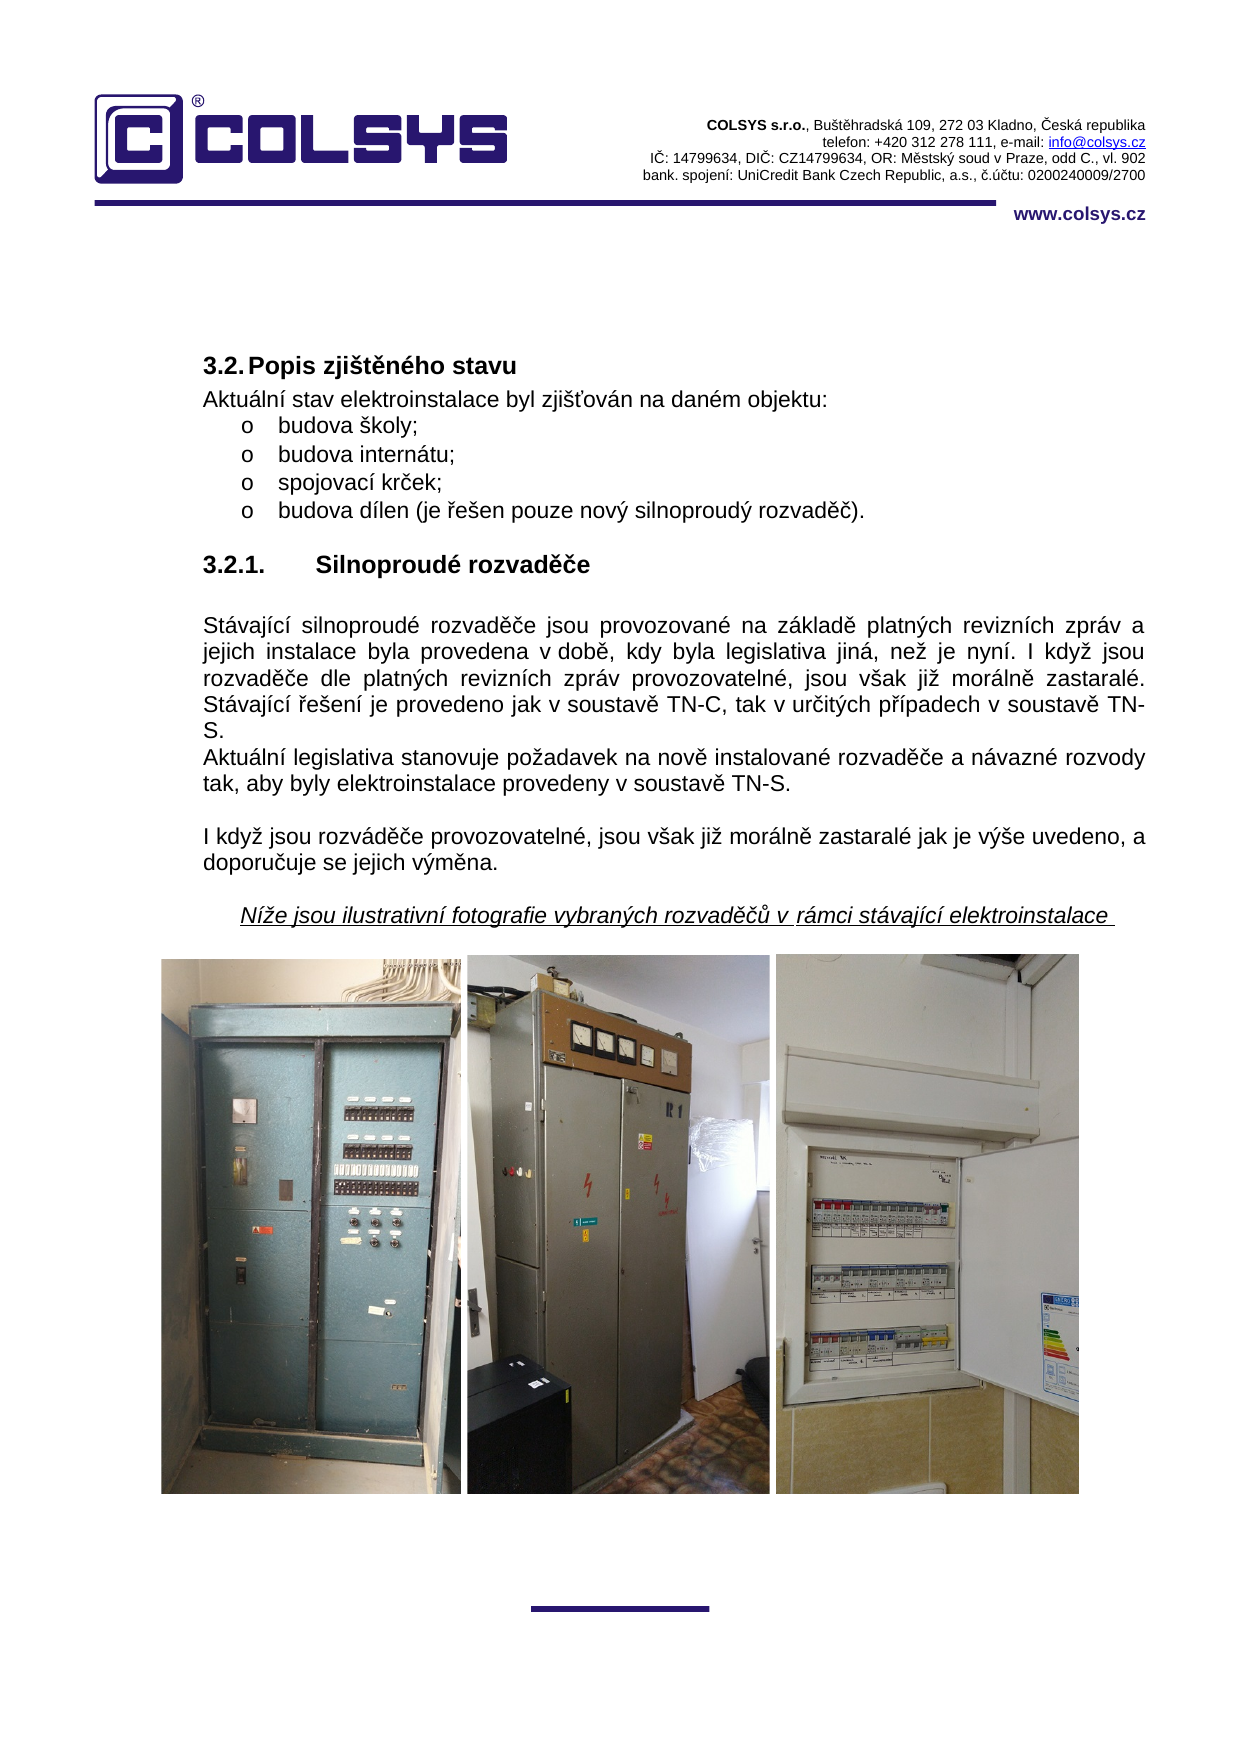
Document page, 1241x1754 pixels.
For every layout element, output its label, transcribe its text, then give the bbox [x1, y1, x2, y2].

picture [776, 954, 1079, 1494]
text Aktuální legislativa stanovuje požadavek na nově instalované rozvaděče a návazné rozvody tak, aby byly elektroinstalace provedeny v soustavě TN-S. [203, 744, 1146, 796]
list budova školy; [240, 412, 1146, 441]
picture [467, 955, 770, 1494]
list budova internátu; [240, 441, 1146, 469]
text Stávající silnoproudé rozvaděče jsou provozované na základě platných revizních zpráv a jejich instalace byla provedena v době, kdy byla legislativa jiná, než je nyní. I když jsou rozvaděče dle platných revizních zpráv provozovatelné, jsou však již morálně zastaralé. Stávající řešení je provedeno jak v soustavě TN-C, tak v určitých případech v soustavě TN-S. [203, 612, 1146, 744]
subtitle Popis zjištěného stavu [203, 351, 1146, 379]
text Níže jsou ilustrativní fotografie vybraných rozvaděčů v rámci stávající elektroinstalace [203, 902, 1146, 928]
list budova dílen (je řešen pouze nový silnoproudý rozvaděč). [240, 497, 1146, 526]
text I když jsou rozváděče provozovatelné, jsou však již morálně zastaralé jak je výše uvedeno, a doporučuje se jejich výměna. [203, 823, 1146, 875]
list spojovací krček; [240, 469, 1146, 497]
subtitle Silnoproudé rozvaděče [203, 551, 1146, 579]
text Aktuální stav elektroinstalace byl zjišťován na daném objektu: [203, 386, 1146, 412]
picture [161, 959, 461, 1494]
